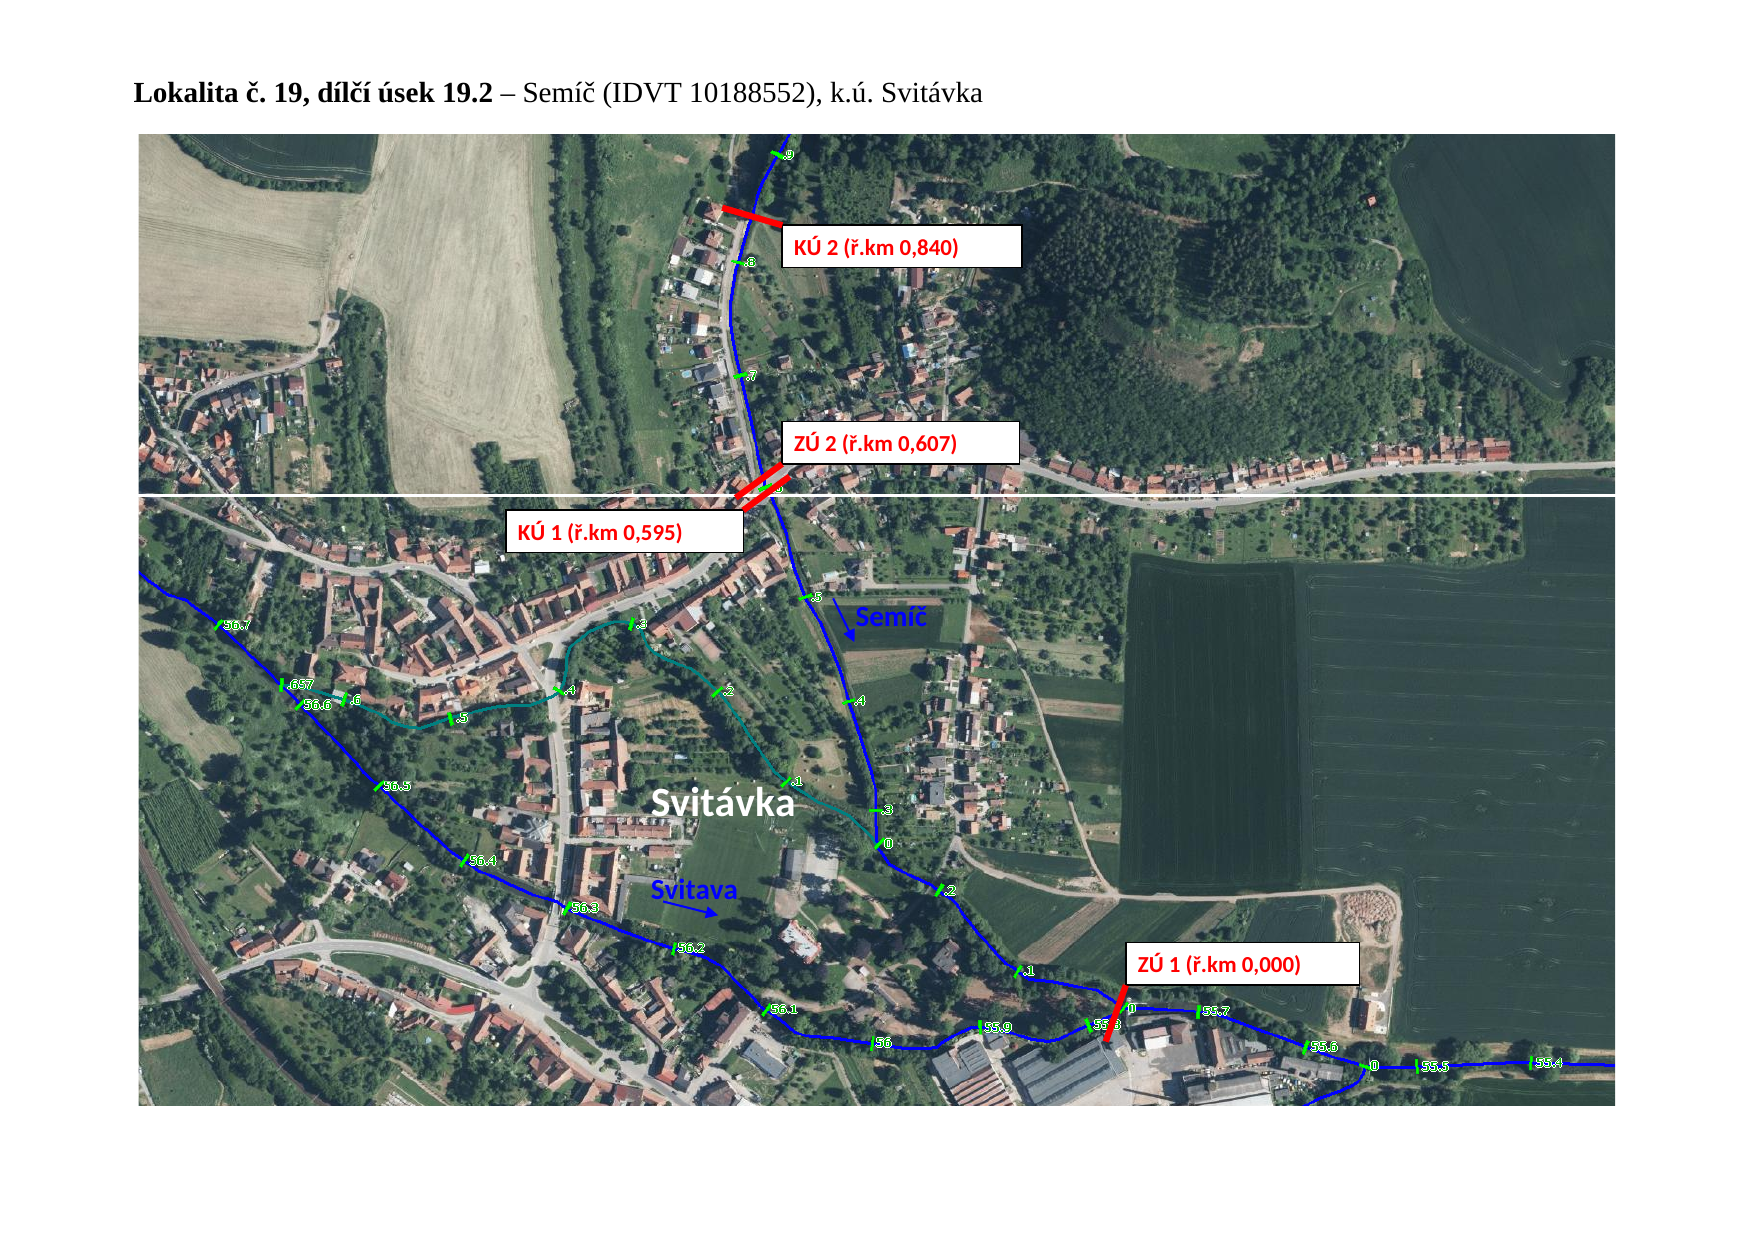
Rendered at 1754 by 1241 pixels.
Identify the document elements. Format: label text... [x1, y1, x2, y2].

picture [138, 134, 1616, 494]
text Lokalita č. 19, dílčí úsek 19.2 – Semíč (IDVT 10188552), k.ú. Svitávka [75, 75, 1679, 108]
picture [138, 497, 1616, 1106]
